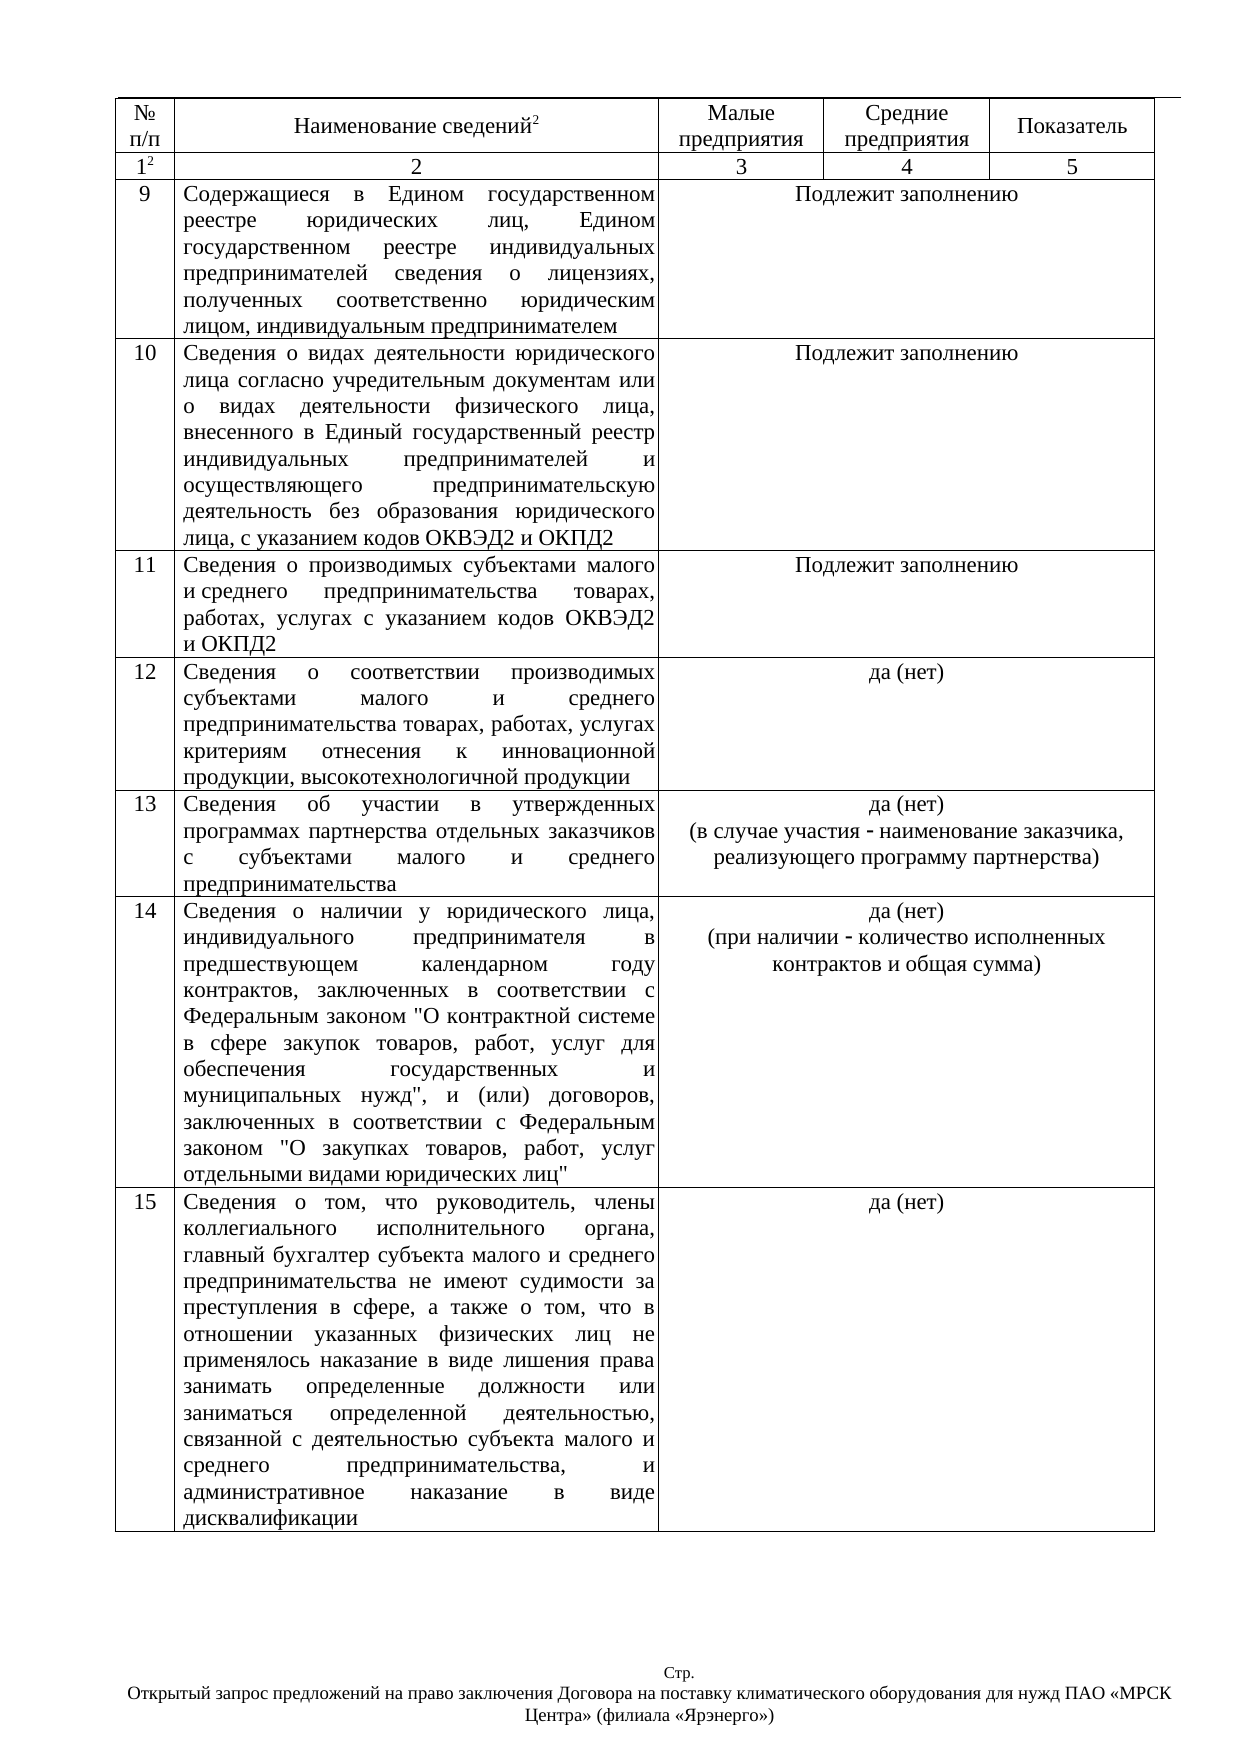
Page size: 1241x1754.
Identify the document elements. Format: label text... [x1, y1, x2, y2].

table_cell 5 [990, 153, 1154, 179]
table_cell Подлежит заполнению [659, 551, 1154, 657]
table_cell Сведения о производимых субъектами малого и среднего предпринимательства товарах, работах, услугах с указанием кодов ОКВЭД2 и ОКПД2 [175, 551, 658, 657]
table_cell 10 [116, 339, 174, 550]
table_cell Подлежит заполнению [659, 339, 1154, 550]
table_cell да (нет) [659, 1188, 1154, 1531]
table_cell 4 [824, 153, 989, 179]
table_cell 9 [116, 180, 174, 338]
table_header Средние предприятия [824, 99, 989, 152]
table_cell 13 [116, 791, 174, 896]
table_cell Сведения о видах деятельности юридического лица согласно учредительным документам или о видах деятельности физического лица, внесенного в Единый государственный реестр индивидуальных предпринимателей и осуществляющего предпринимательскую деятельность без образования юридического лица, с указанием кодов ОКВЭД2 и ОКПД2 [175, 339, 658, 550]
table_cell Сведения о соответствии производимых субъектами малого и среднего предпринимательства товарах, работах, услугах критериям отнесения к инновационной продукции, высокотехнологичной продукции [175, 658, 658, 789]
table_cell да (нет) [659, 658, 1154, 789]
table_cell да (нет) (в случае участия наименование заказчика, реализующего программу партнерства) [659, 791, 1154, 896]
table_cell 15 [116, 1188, 174, 1531]
table_cell Содержащиеся в Едином государственном реестре юридических лиц, Едином государственном реестре индивидуальных предпринимателей сведения о лицензиях, полученных соответственно юридическим лицом, индивидуальным предпринимателем [175, 180, 658, 338]
table_cell 14 [116, 897, 174, 1187]
table_header Наименование сведений2 [175, 99, 658, 152]
table_header № п/п [116, 99, 174, 152]
table_cell Сведения о том, что руководитель, члены коллегиального исполнительного органа, главный бухгалтер субъекта малого и среднего предпринимательства не имеют судимости за преступления в сфере, а также о том, что в отношении указанных физических лиц не применялось наказание в виде лишения права занимать определенные должности или заниматься определенной деятельностью, связанной с деятельностью субъекта малого и среднего предпринимательства, и административное наказание в виде дисквалификации [175, 1188, 658, 1531]
table_cell Сведения о наличии у юридического лица, индивидуального предпринимателя в предшествующем календарном году контрактов, заключенных в соответствии с Федеральным законом "О контрактной системе в сфере закупок товаров, работ, услуг для обеспечения государственных и муниципальных нужд", и (или) договоров, заключенных в соответствии с Федеральным законом "О закупках товаров, работ, услуг отдельными видами юридических лиц" [175, 897, 658, 1187]
table_header Малые предприятия [659, 99, 823, 152]
table_cell 12 [116, 658, 174, 789]
table_cell 3 [659, 153, 823, 179]
table_cell Сведения об участии в утвержденных программах партнерства отдельных заказчиков с субъектами малого и среднего предпринимательства [175, 791, 658, 896]
table_cell 12 [116, 153, 174, 179]
table_header Показатель [990, 99, 1154, 152]
table_cell да (нет) (при наличии количество исполненных контрактов и общая сумма) [659, 897, 1154, 1187]
table_cell 11 [116, 551, 174, 657]
table_cell Подлежит заполнению [659, 180, 1154, 338]
table_cell 2 [175, 153, 658, 179]
